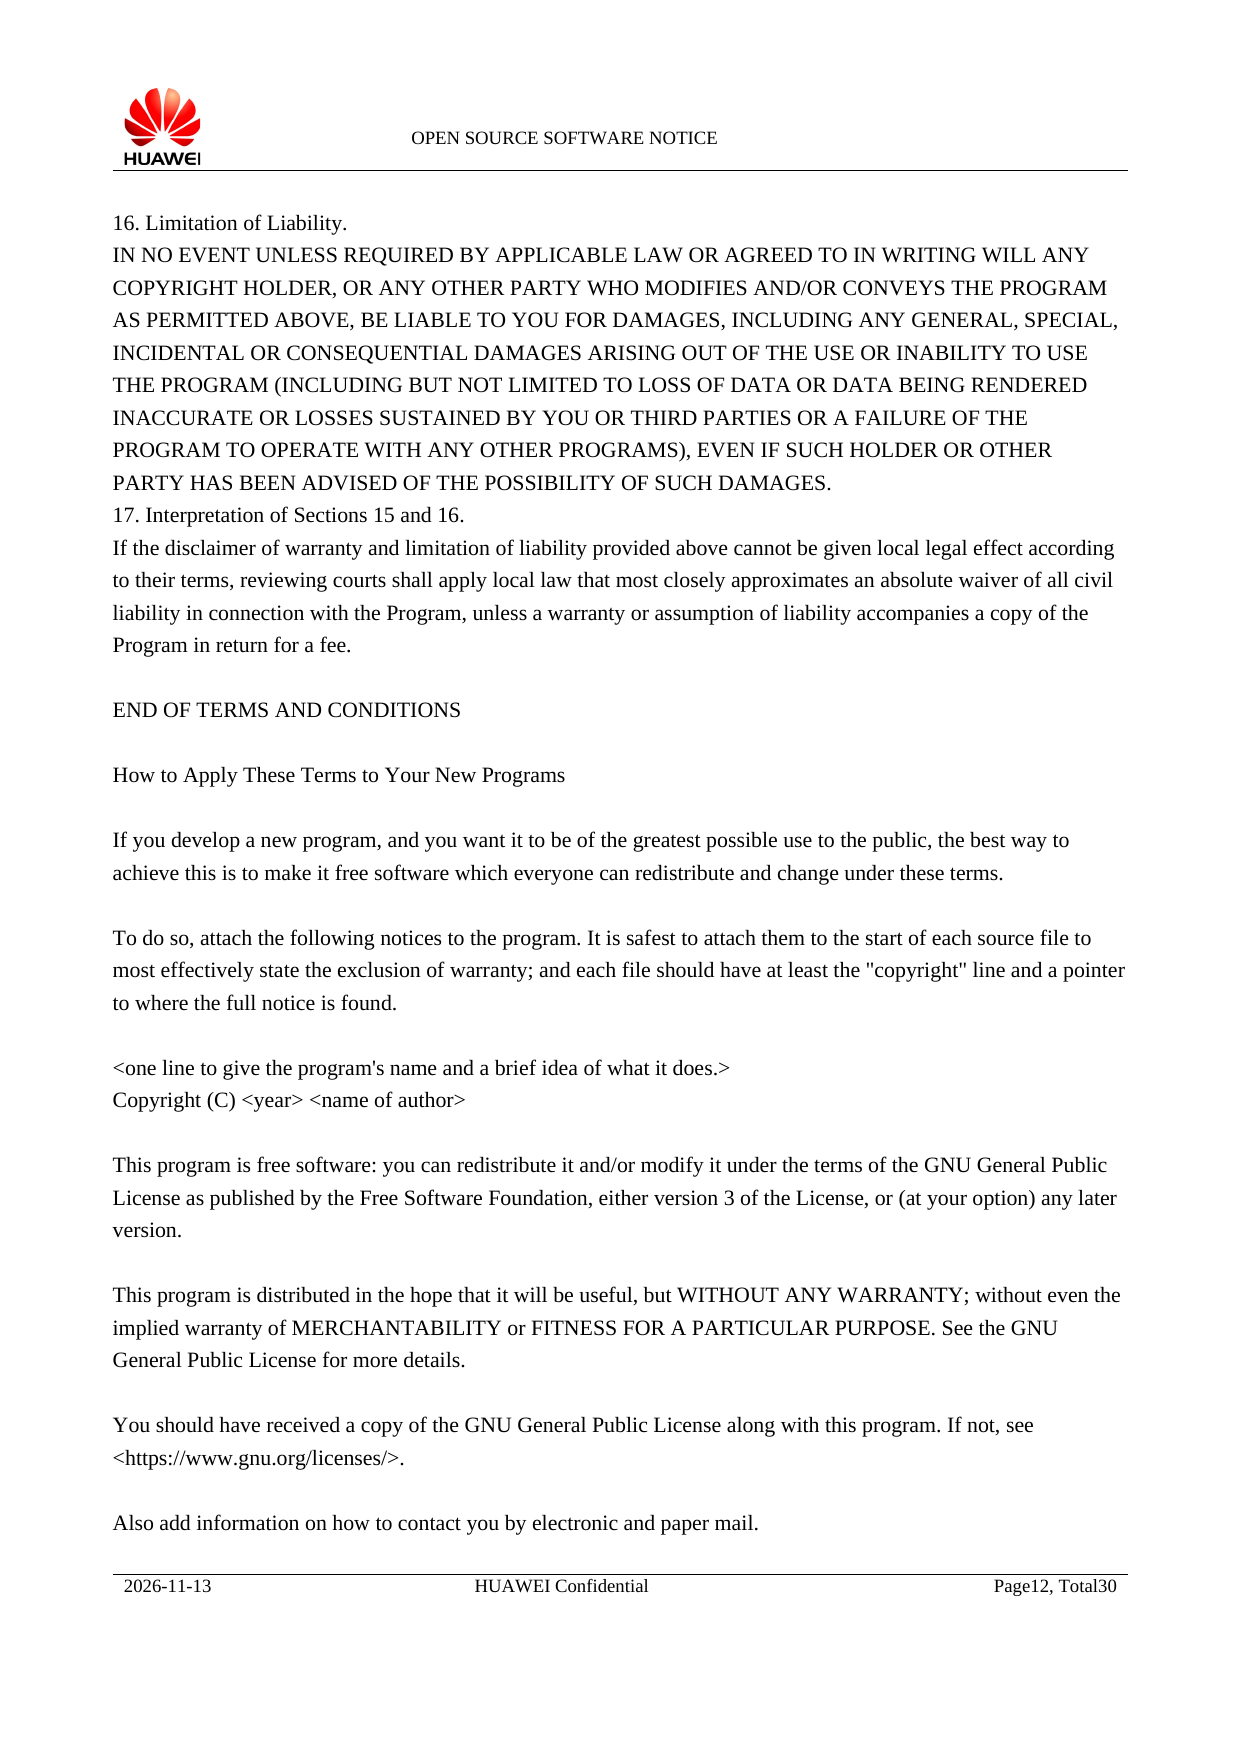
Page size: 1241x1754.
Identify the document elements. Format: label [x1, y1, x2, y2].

picture [124, 88, 201, 165]
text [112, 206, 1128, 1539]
